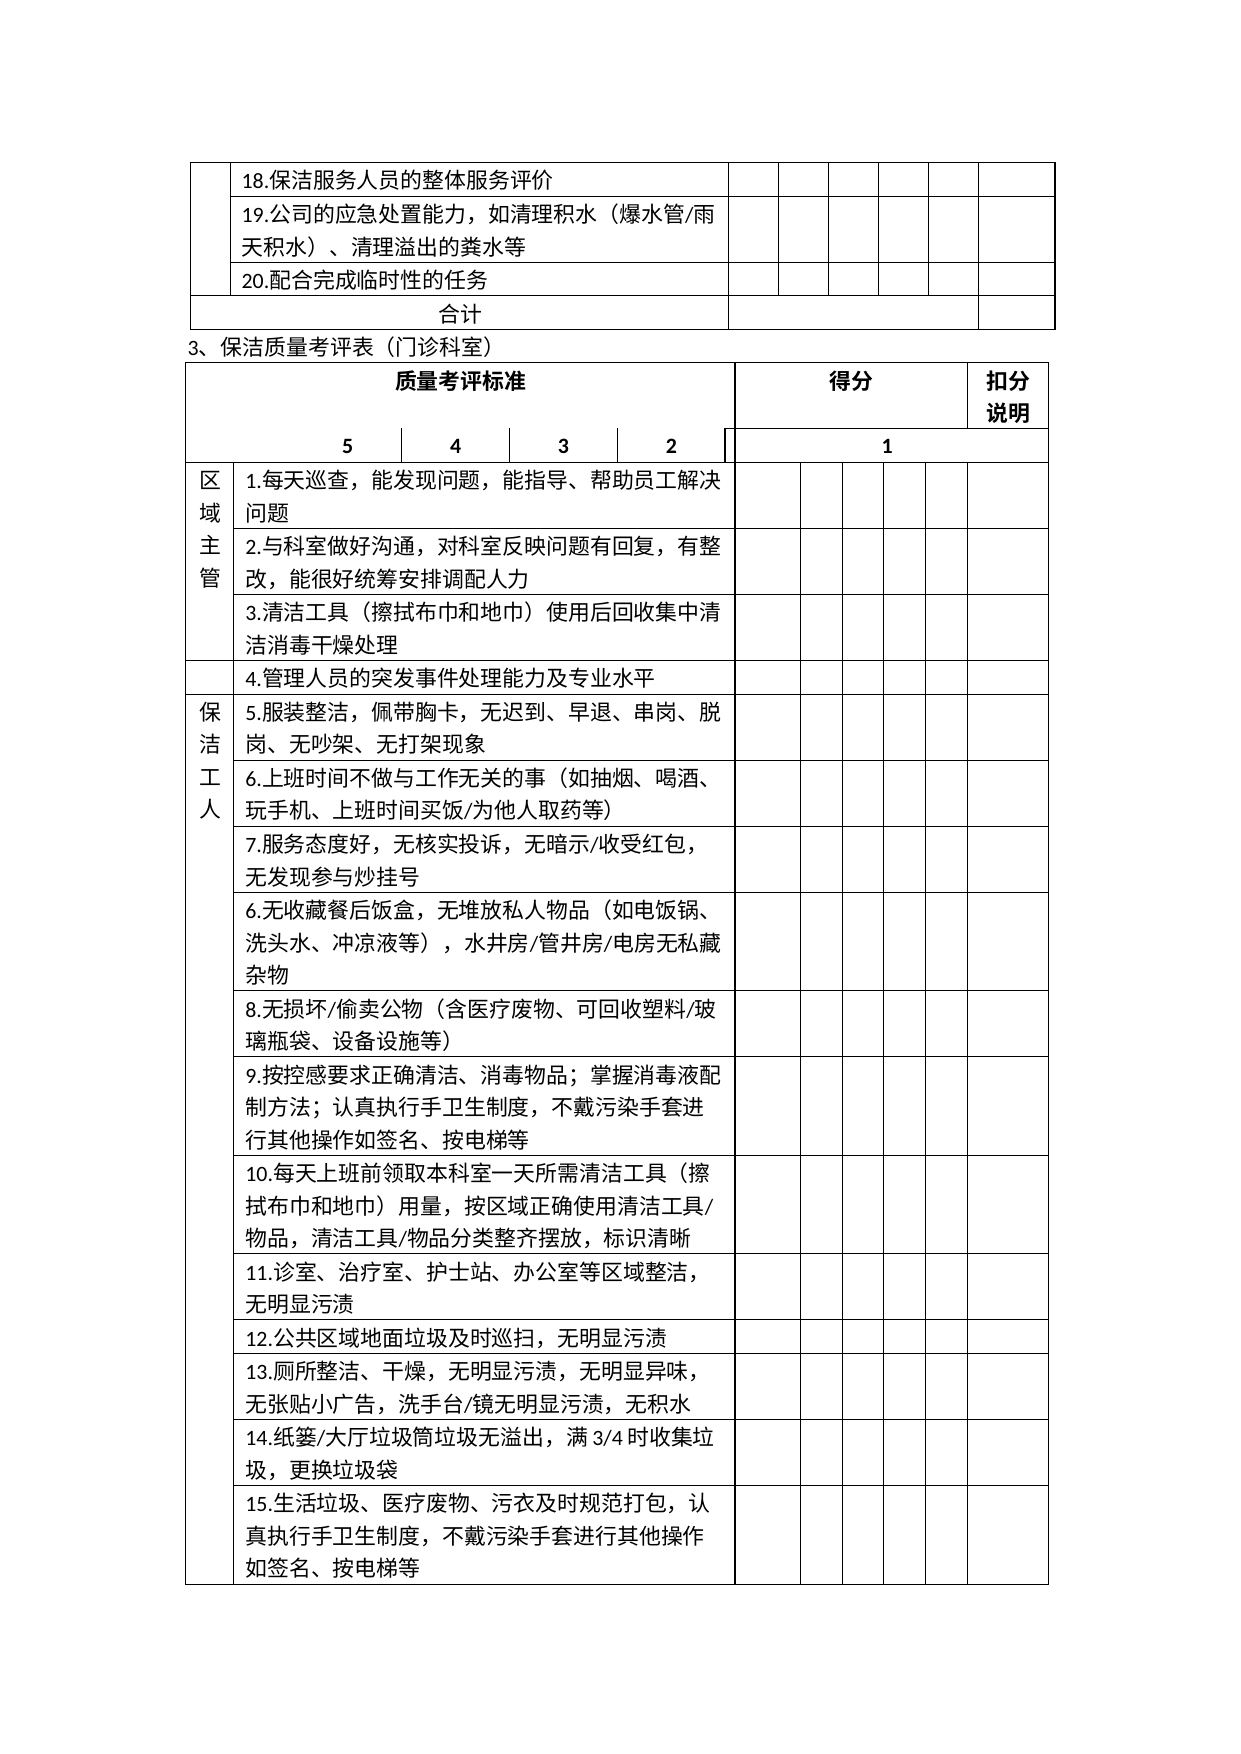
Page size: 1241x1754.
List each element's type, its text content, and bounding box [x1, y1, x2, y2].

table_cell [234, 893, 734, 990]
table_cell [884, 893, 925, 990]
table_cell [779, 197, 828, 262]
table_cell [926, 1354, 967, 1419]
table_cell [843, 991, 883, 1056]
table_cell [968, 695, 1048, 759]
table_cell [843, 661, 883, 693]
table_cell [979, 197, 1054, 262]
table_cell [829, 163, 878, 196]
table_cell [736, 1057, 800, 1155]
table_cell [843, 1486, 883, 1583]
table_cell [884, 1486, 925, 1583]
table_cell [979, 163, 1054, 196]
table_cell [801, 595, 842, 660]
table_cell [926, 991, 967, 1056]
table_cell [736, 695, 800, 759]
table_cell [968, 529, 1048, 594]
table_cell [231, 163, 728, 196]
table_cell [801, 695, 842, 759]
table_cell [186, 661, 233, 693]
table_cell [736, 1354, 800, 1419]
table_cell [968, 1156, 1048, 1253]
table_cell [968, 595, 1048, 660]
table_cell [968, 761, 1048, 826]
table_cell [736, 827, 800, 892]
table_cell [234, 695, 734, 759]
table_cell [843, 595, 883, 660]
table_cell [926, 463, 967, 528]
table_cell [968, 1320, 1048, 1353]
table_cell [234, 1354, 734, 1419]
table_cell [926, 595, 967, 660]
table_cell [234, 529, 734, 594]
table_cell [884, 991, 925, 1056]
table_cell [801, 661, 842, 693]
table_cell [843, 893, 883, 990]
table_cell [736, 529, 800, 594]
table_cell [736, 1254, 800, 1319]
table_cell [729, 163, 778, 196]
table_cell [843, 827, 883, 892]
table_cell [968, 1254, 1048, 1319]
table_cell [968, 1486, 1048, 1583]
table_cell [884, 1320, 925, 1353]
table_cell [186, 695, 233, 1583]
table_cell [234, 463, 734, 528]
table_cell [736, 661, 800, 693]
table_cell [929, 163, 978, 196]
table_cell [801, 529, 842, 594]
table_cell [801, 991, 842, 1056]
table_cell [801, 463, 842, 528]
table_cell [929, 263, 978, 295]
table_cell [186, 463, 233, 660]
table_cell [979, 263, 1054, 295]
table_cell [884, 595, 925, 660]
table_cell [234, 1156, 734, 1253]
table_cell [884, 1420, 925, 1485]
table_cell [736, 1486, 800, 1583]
text 3、保洁质量考评表（门诊科室） [187, 330, 1053, 362]
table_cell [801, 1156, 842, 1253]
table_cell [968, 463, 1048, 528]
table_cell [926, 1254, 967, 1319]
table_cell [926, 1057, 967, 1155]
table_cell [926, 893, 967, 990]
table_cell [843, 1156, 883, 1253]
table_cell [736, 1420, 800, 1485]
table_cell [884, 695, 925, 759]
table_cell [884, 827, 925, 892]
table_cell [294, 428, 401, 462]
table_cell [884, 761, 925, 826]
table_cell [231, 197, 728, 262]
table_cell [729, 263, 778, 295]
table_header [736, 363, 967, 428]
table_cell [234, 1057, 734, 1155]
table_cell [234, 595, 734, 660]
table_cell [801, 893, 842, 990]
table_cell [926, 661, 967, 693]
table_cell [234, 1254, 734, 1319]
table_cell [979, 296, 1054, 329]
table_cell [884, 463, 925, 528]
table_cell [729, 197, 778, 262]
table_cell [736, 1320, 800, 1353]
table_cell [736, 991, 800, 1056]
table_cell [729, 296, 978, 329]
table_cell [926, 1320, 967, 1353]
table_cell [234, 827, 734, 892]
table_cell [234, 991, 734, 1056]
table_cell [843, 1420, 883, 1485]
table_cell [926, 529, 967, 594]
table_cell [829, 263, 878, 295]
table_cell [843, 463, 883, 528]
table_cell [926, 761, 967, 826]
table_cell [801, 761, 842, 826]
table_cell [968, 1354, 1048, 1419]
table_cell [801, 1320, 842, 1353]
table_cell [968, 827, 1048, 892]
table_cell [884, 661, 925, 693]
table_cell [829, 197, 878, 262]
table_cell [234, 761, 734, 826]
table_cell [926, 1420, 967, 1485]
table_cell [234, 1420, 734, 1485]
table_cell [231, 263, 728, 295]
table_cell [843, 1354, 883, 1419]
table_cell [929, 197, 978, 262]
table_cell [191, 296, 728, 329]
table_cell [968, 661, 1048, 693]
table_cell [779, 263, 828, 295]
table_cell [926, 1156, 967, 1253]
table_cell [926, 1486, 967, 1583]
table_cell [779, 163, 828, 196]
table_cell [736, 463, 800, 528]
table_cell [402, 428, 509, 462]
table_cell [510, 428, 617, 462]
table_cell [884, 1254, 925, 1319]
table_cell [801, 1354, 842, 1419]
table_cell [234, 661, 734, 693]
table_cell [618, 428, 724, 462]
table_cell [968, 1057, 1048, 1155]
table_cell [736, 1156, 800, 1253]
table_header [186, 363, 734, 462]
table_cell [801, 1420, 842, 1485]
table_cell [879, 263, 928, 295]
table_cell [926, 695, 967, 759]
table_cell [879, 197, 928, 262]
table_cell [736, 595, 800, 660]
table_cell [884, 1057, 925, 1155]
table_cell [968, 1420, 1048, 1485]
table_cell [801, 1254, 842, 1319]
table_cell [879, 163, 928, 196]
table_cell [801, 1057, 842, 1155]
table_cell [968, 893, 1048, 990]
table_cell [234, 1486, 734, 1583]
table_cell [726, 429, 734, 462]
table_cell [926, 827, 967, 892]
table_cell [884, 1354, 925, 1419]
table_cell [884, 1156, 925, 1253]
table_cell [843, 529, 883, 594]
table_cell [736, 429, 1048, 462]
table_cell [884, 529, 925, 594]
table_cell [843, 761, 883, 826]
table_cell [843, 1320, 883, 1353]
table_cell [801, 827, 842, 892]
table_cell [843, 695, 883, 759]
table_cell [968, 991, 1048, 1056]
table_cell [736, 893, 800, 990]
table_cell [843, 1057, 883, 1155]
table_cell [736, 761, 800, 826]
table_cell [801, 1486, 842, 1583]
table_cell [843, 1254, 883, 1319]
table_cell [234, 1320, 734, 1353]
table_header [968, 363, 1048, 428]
